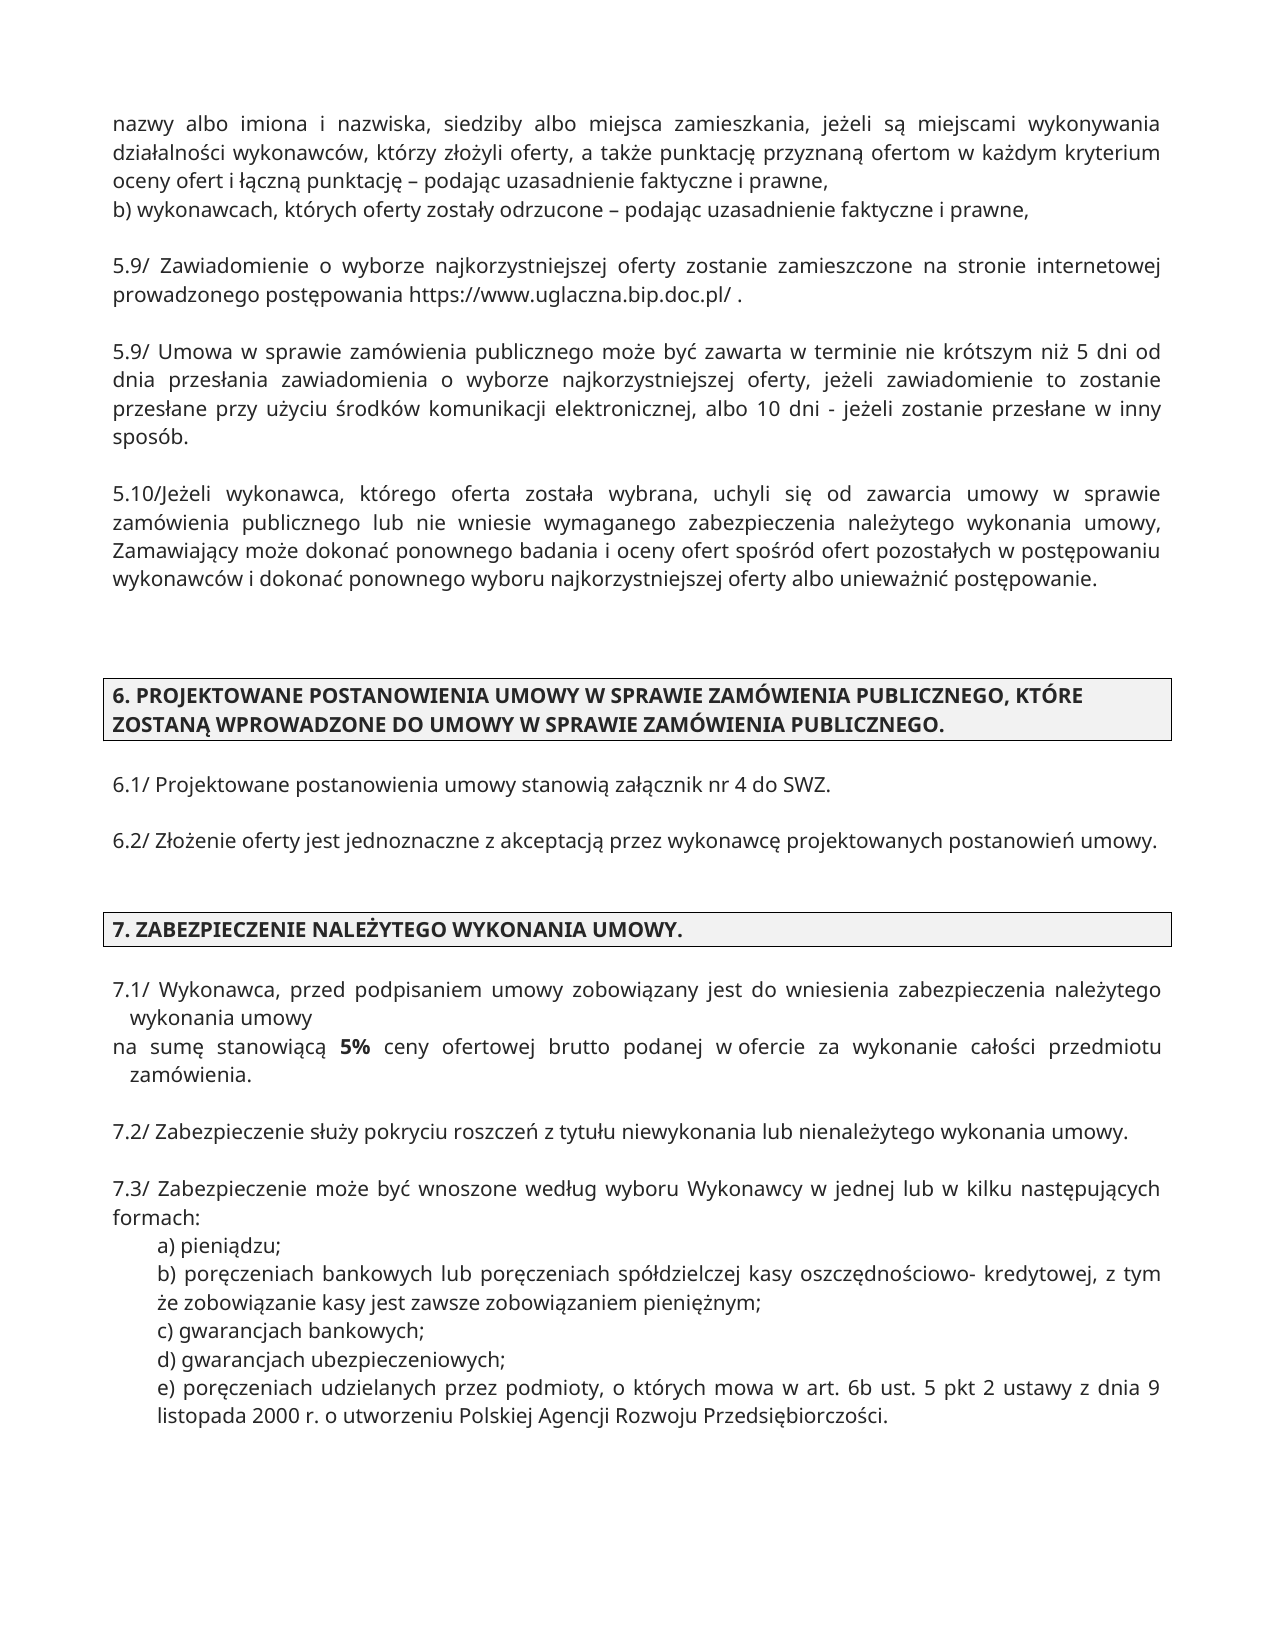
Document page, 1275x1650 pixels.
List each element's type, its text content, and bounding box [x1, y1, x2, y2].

text d) gwarancjach ubezpieczeniowych; [157, 1345, 1162, 1373]
text c) gwarancjach bankowych; [157, 1316, 1162, 1345]
text a) pieniądzu; [157, 1231, 1162, 1259]
text 5.9/ Umowa w sprawie zamówienia publicznego może być zawarta w terminie nie krótszym niż 5 dni od dnia przesłania zawiadomienia o wyborze najkorzystniejszej oferty, jeżeli zawiadomienie to zostanie przesłane przy użyciu środków komunikacji elektronicznej, albo 10 dni - jeżeli zostanie przesłane w inny sposób. [112, 337, 1162, 451]
text 7. ZABEZPIECZENIE NALEŻYTEGO WYKONANIA UMOWY. [104, 913, 1171, 946]
text 6. PROJEKTOWANE POSTANOWIENIA UMOWY W SPRAWIE ZAMÓWIENIA PUBLICZNEGO, KTÓRE ZOSTANĄ WPROWADZONE DO UMOWY W SPRAWIE ZAMÓWIENIA PUBLICZNEGO. [104, 679, 1171, 740]
text 5.10/Jeżeli wykonawca, którego oferta została wybrana, uchyli się od zawarcia umowy w sprawie zamówienia publicznego lub nie wniesie wymaganego zabezpieczenia należytego wykonania umowy, Zamawiający może dokonać ponownego badania i oceny ofert spośród ofert pozostałych w postępowaniu wykonawców i dokonać ponownego wyboru najkorzystniejszej oferty albo unieważnić postępowanie. [112, 479, 1162, 593]
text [112, 109, 1162, 195]
text b) poręczeniach bankowych lub poręczeniach spółdzielczej kasy oszczędnościowo- kredytowej, z tym że zobowiązanie kasy jest zawsze zobowiązaniem pieniężnym; [157, 1259, 1162, 1316]
text e) poręczeniach udzielanych przez podmioty, o których mowa w art. 6b ust. 5 pkt 2 ustawy z dnia 9 listopada 2000 r. o utworzeniu Polskiej Agencji Rozwoju Przedsiębiorczości. [157, 1373, 1162, 1430]
text 7.1/ Wykonawca, przed podpisaniem umowy zobowiązany jest do wniesienia zabezpieczenia należytego wykonania umowy [112, 975, 1162, 1032]
text 6.1/ Projektowane postanowienia umowy stanowią załącznik nr 4 do SWZ. [112, 770, 1162, 798]
text 7.2/ Zabezpieczenie służy pokryciu roszczeń z tytułu niewykonania lub nienależytego wykonania umowy. [112, 1117, 1162, 1146]
text b) wykonawcach, których oferty zostały odrzucone – podając uzasadnienie faktyczne i prawne, [112, 195, 1162, 223]
text 5.9/ Zawiadomienie o wyborze najkorzystniejszej oferty zostanie zamieszczone na stronie internetowej prowadzonego postępowania https://www.uglaczna.bip.doc.pl/ . [112, 252, 1162, 308]
text 7.3/ Zabezpieczenie może być wnoszone według wyboru Wykonawcy w jednej lub w kilku następujących formach: [112, 1174, 1162, 1231]
text 6.2/ Złożenie oferty jest jednoznaczne z akceptacją przez wykonawcę projektowanych postanowień umowy. [112, 827, 1162, 855]
text na sumę stanowiącą 5% ceny ofertowej brutto podanej w ofercie za wykonanie całości przedmiotu zamówienia. [112, 1032, 1162, 1089]
